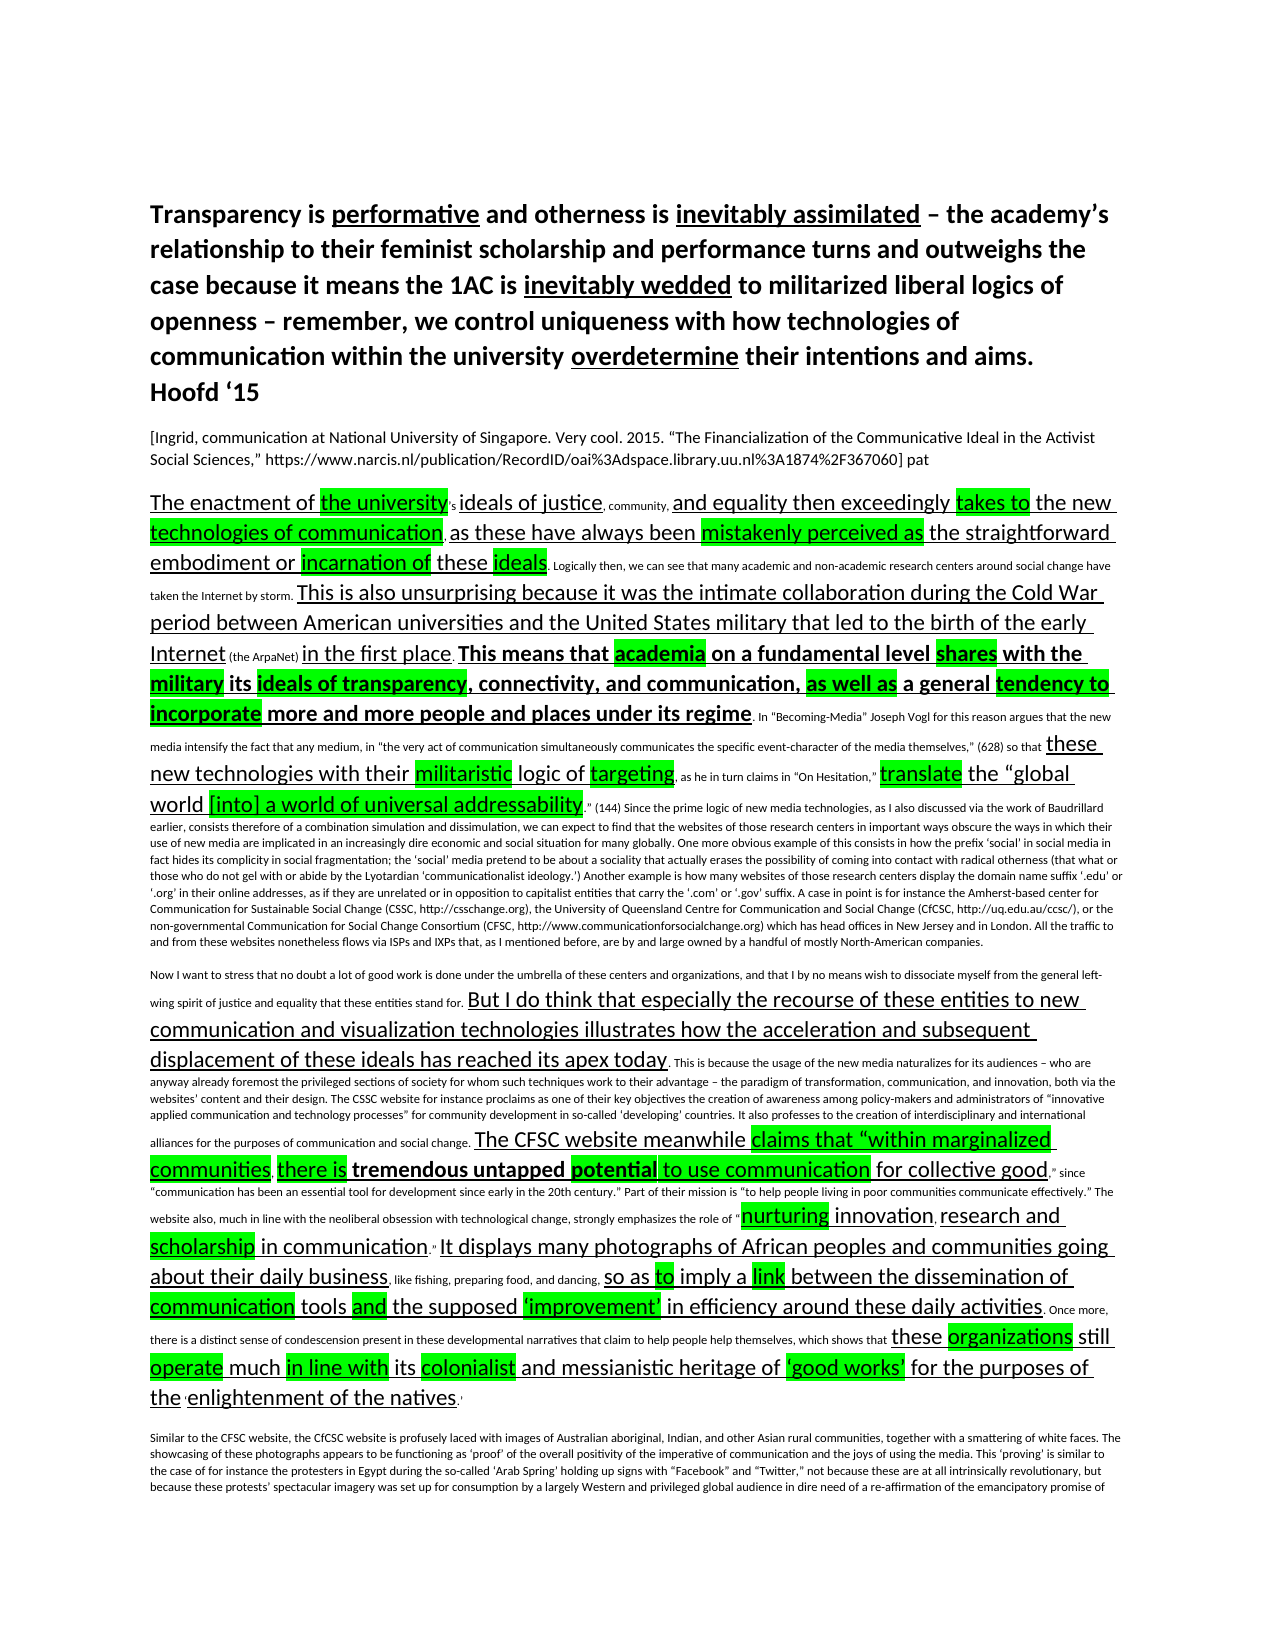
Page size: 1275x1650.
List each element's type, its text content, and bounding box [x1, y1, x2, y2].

text Now I want to stress that no doubt a lot of good work is done under the umbrella of these centers and organizations, and that I by no means wish to dissociate myself from the general left-wing spirit of justice and equality that these entities stand for. But I do think that especially the recourse of these entities to new communication and visualization technologies illustrates how the acceleration and subsequent displacement of these ideals has reached its apex today. This is because the usage of the new media naturalizes for its audiences – who are anyway already foremost the privileged sections of society for whom such techniques work to their advantage – the paradigm of transformation, communication, and innovation, both via the websites’ content and their design. The CSSC website for instance proclaims as one of their key objectives the creation of awareness among policy-makers and administrators of “innovative applied communication and technology processes” for community development in so-called ‘developing’ countries. It also professes to the creation of interdisciplinary and international alliances for the purposes of communication and social change. The CFSC website meanwhile claims that “within marginalized communities, there is tremendous untapped potential to use communication for collective good,” since “communication has been an essential tool for development since early in the 20th century.” Part of their mission is “to help people living in poor communities communicate effectively.” The website also, much in line with the neoliberal obsession with technological change, strongly emphasizes the role of “nurturing innovation, research and scholarship in communication.” It displays many photographs of African peoples and communities going about their daily business, like fishing, preparing food, and dancing, so as to imply a link between the dissemination of communication tools and the supposed ‘improvement’ in efficiency around these daily activities. Once more, there is a distinct sense of condescension present in these developmental narratives that claim to help people help themselves, which shows that these organizations still operate much in line with its colonialist and messianistic heritage of ‘good works’ for the purposes of the ‘enlightenment of the natives.’ [150, 967, 1125, 1411]
subtitle Transparency is performative and otherness is inevitably assimilated – the academy’s relationship to their feminist scholarship and performance turns and outweighs the case because it means the 1AC is inevitably wedded to militarized liberal logics of openness – remember, we control uniqueness with how technologies of communication within the university overdetermine their intentions and aims. [150, 197, 1125, 372]
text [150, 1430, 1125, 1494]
text The enactment of the university’s ideals of justice, community, and equality then exceedingly takes to the new technologies of communication, as these have always been mistakenly perceived as the straightforward embodiment or incarnation of these ideals. Logically then, we can see that many academic and non-academic research centers around social change have taken the Internet by storm. This is also unsurprising because it was the intimate collaboration during the Cold War period between American universities and the United States military that led to the birth of the early Internet (the ArpaNet) in the first place. This means that academia on a fundamental level shares with the military its ideals of transparency, connectivity, and communication, as well as a general tendency to incorporate more and more people and places under its regime. In “Becoming-Media” Joseph Vogl for this reason argues that the new media intensify the fact that any medium, in “the very act of communication simultaneously communicates the specific event-character of the media themselves,” (628) so that these new technologies with their militaristic logic of targeting, as he in turn claims in “On Hesitation,” translate the “global world [into] a world of universal addressability.” (144) Since the prime logic of new media technologies, as I also discussed via the work of Baudrillard earlier, consists therefore of a combination simulation and dissimulation, we can expect to find that the websites of those research centers in important ways obscure the ways in which their use of new media are implicated in an increasingly dire economic and social situation for many globally. One more obvious example of this consists in how the prefix ‘social’ in social media in fact hides its complicity in social fragmentation; the ‘social’ media pretend to be about a sociality that actually erases the possibility of coming into contact with radical otherness (that what or those who do not gel with or abide by the Lyotardian ‘communicationalist ideology.’) Another example is how many websites of those research centers display the domain name suffix ‘.edu’ or ‘.org’ in their online addresses, as if they are unrelated or in opposition to capitalist entities that carry the ‘.com’ or ‘.gov’ suffix. A case in point is for instance the Amherst-based center for Communication for Sustainable Social Change (CSSC, http://csschange.org), the University of Queensland Centre for Communication and Social Change (CfCSC, http://uq.edu.au/ccsc/), or the non-governmental Communication for Social Change Consortium (CFSC, http://www.communicationforsocialchange.org) which has head offices in New Jersey and in London. All the traffic to and from these websites nonetheless flows via ISPs and IXPs that, as I mentioned before, are by and large owned by a handful of mostly North-American companies. [150, 488, 1125, 949]
text Hoofd ‘15 [150, 375, 1125, 408]
text [Ingrid, communication at National University of Singapore. Very cool. 2015. “The Financialization of the Communicative Ideal in the Activist Social Sciences,” https://www.narcis.nl/publication/RecordID/oai%3Adspace.library.uu.nl%3A1874%2F367060] pat [150, 427, 1125, 469]
